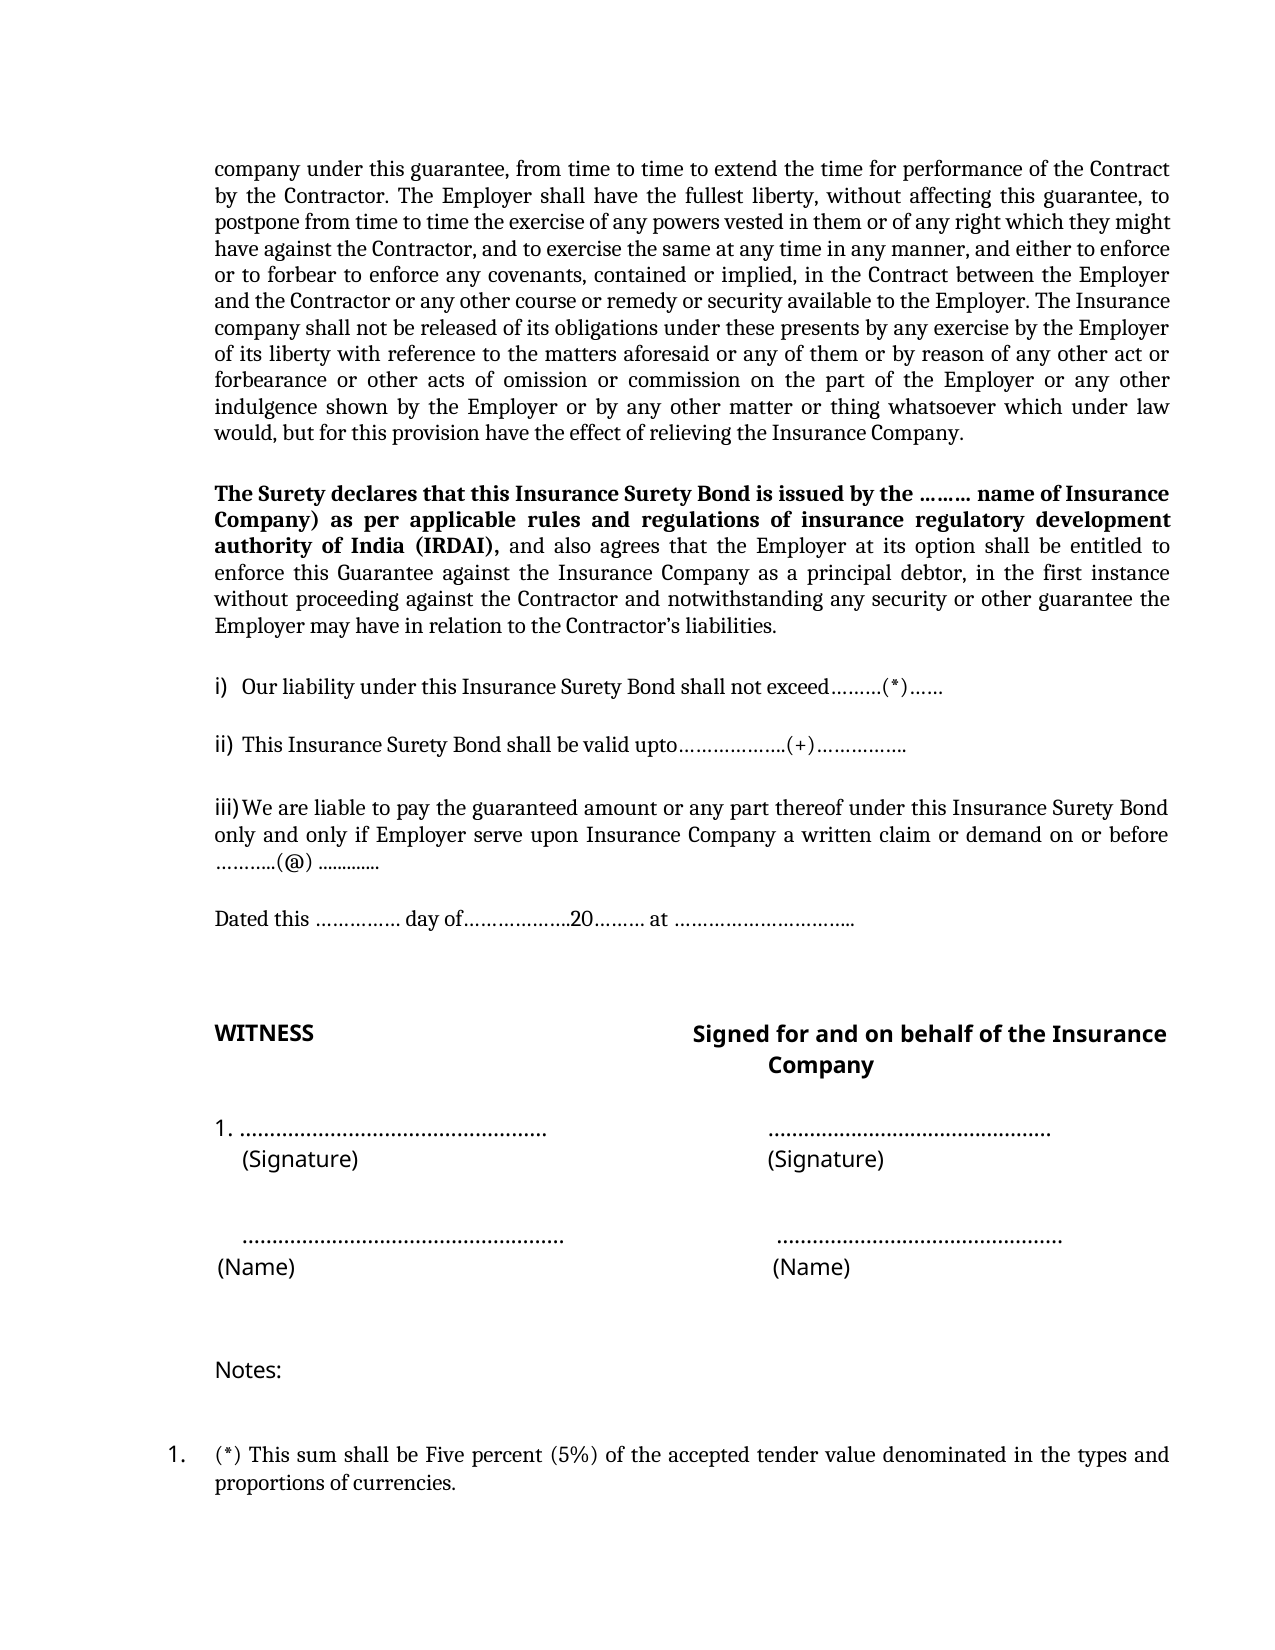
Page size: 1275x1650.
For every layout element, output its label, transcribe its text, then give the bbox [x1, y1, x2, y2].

list We are liable to pay the guaranteed amount or any part thereof under this Insurance Surety Bond only and only if Employer serve upon Insurance Company a written claim or demand on or before ………..(@) ............. [214, 791, 1170, 875]
text ……………………………………………… ………………………………………… [242, 1219, 1255, 1251]
text The Surety declares that this Insurance Surety Bond is issued by the ……… name of Insurance Company) as per applicable rules and regulations of insurance regulatory development authority of India (IRDAI), and also agrees that the Employer at its option shall be entitled to enforce this Guarantee against the Insurance Company as a principal debtor, in the first instance without proceeding against the Contractor and notwithstanding any security or other guarantee the Employer may have in relation to the Contractor’s liabilities. [214, 481, 1172, 639]
text 1. …………………………………………… ………………………………………… (Signature) (Signature) [214, 1112, 1091, 1174]
text (Name) (Name) [97, 1251, 1255, 1282]
list (*) This sum shall be Five percent (5%) of the accepted tender value denominated in the types and proportions of currencies. [167, 1438, 1172, 1496]
list Our liability under this Insurance Surety Bond shall not exceed………(*)…… [214, 670, 1255, 701]
text Dated this …………… day of……………….20……… at ………………………….. [214, 906, 1255, 933]
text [214, 156, 1172, 446]
text Notes: [214, 1354, 1172, 1385]
list This Insurance Surety Bond shall be valid upto……………….(+)……………. [214, 728, 1255, 759]
text WITNESS Signed for and on behalf of the Insurance Company [214, 1017, 1197, 1081]
